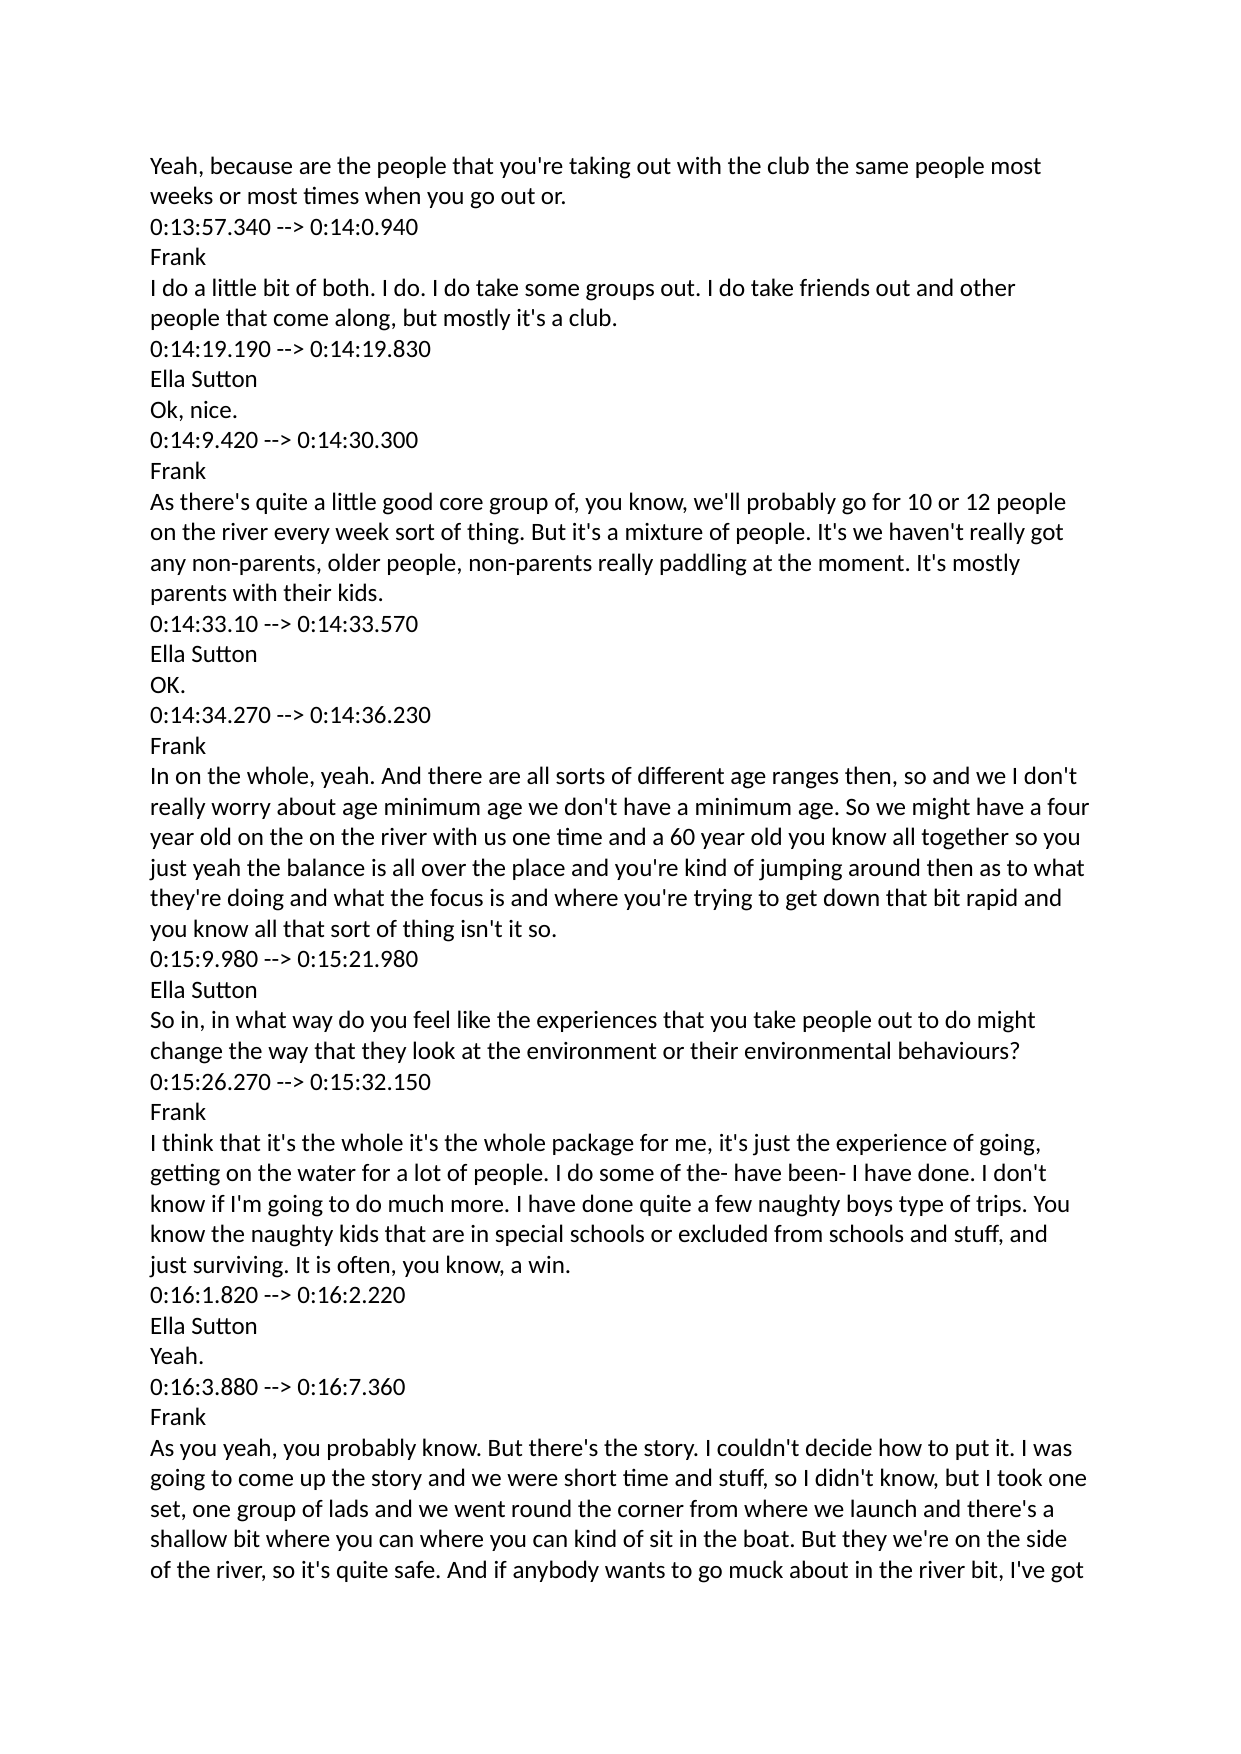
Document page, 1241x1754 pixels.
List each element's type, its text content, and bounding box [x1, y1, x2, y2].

text 0:14:9.420 --> 0:14:30.300 Frank As there's quite a little good core group of, you know, we'll probably go for 10 or 12 people on the river every week sort of thing. But it's a mixture of people. It's we haven't really got any non-parents, older people, non-parents really paddling at the moment. It's mostly parents with their kids. [150, 425, 1090, 608]
text 0:15:26.270 --> 0:15:32.150 Frank I think that it's the whole it's the whole package for me, it's just the experience of going, getting on the water for a lot of people. I do some of the- have been- I have done. I don't know if I'm going to do much more. I have done quite a few naughty boys type of trips. You know the naughty kids that are in special schools or excluded from schools and stuff, and just surviving. It is often, you know, a win. [150, 1066, 1090, 1279]
text 0:14:34.270 --> 0:14:36.230 Frank In on the whole, yeah. And there are all sorts of different age ranges then, so and we I don't really worry about age minimum age we don't have a minimum age. So we might have a four year old on the on the river with us one time and a 60 year old you know all together so you just yeah the balance is all over the place and you're kind of jumping around then as to what they're doing and what the focus is and where you're trying to get down that bit rapid and you know all that sort of thing isn't it so. [150, 699, 1090, 943]
text 0:13:57.340 --> 0:14:0.940 Frank I do a little bit of both. I do. I do take some groups out. I do take friends out and other people that come along, but mostly it's a club. [150, 211, 1090, 333]
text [150, 150, 1090, 211]
text 0:14:33.10 --> 0:14:33.570 Ella Sutton OK. [150, 608, 1090, 699]
text 0:16:1.820 --> 0:16:2.220 Ella Sutton Yeah. [150, 1279, 1090, 1371]
text 0:15:9.980 --> 0:15:21.980 Ella Sutton So in, in what way do you feel like the experiences that you take people out to do might change the way that they look at the environment or their environmental behaviours? [150, 943, 1090, 1066]
text 0:14:19.190 --> 0:14:19.830 Ella Sutton Ok, nice. [150, 333, 1090, 425]
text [150, 1371, 1090, 1584]
